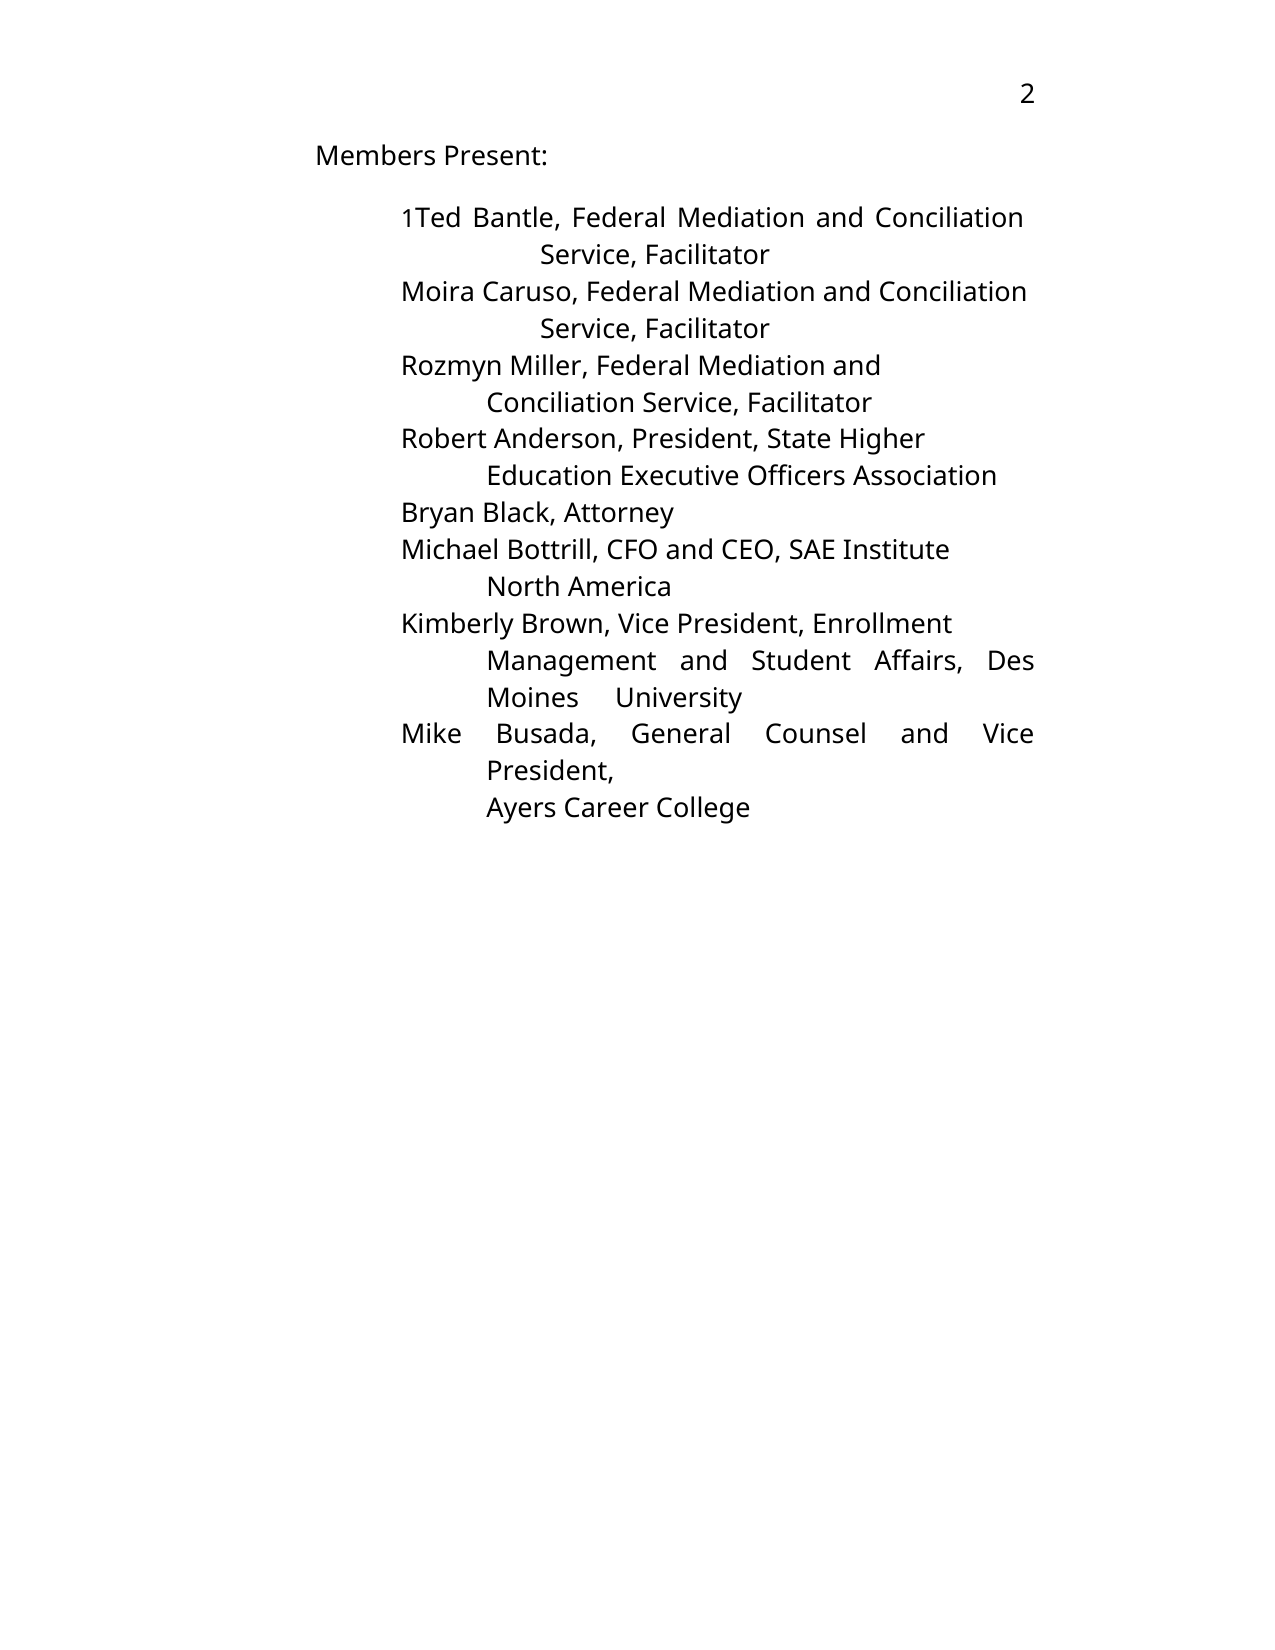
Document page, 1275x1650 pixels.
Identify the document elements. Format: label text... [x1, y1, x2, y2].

list North America [401, 567, 1035, 604]
list Bryan Black, Attorney [401, 494, 1035, 531]
list Mike Busada, General Counsel and Vice President, [401, 715, 1035, 789]
list Moira Caruso, Federal Mediation and Conciliation Service, Facilitator [401, 272, 1035, 346]
list Education Executive Officers Association [401, 457, 1035, 494]
list Ted Bantle, Federal Mediation and Conciliation Service, Facilitator [401, 199, 1035, 272]
list Conciliation Service, Facilitator [401, 383, 1035, 420]
list Robert Anderson, President, State Higher [401, 420, 1035, 457]
text Members Present: [315, 137, 1035, 174]
list Management and Student Affairs, Des Moines University [401, 641, 1035, 715]
list Michael Bottrill, CFO and CEO, SAE Institute [401, 531, 1035, 567]
list Rozmyn Miller, Federal Mediation and [401, 346, 1035, 383]
list Ayers Career College [401, 789, 1035, 826]
list Kimberly Brown, Vice President, Enrollment [401, 604, 1035, 641]
